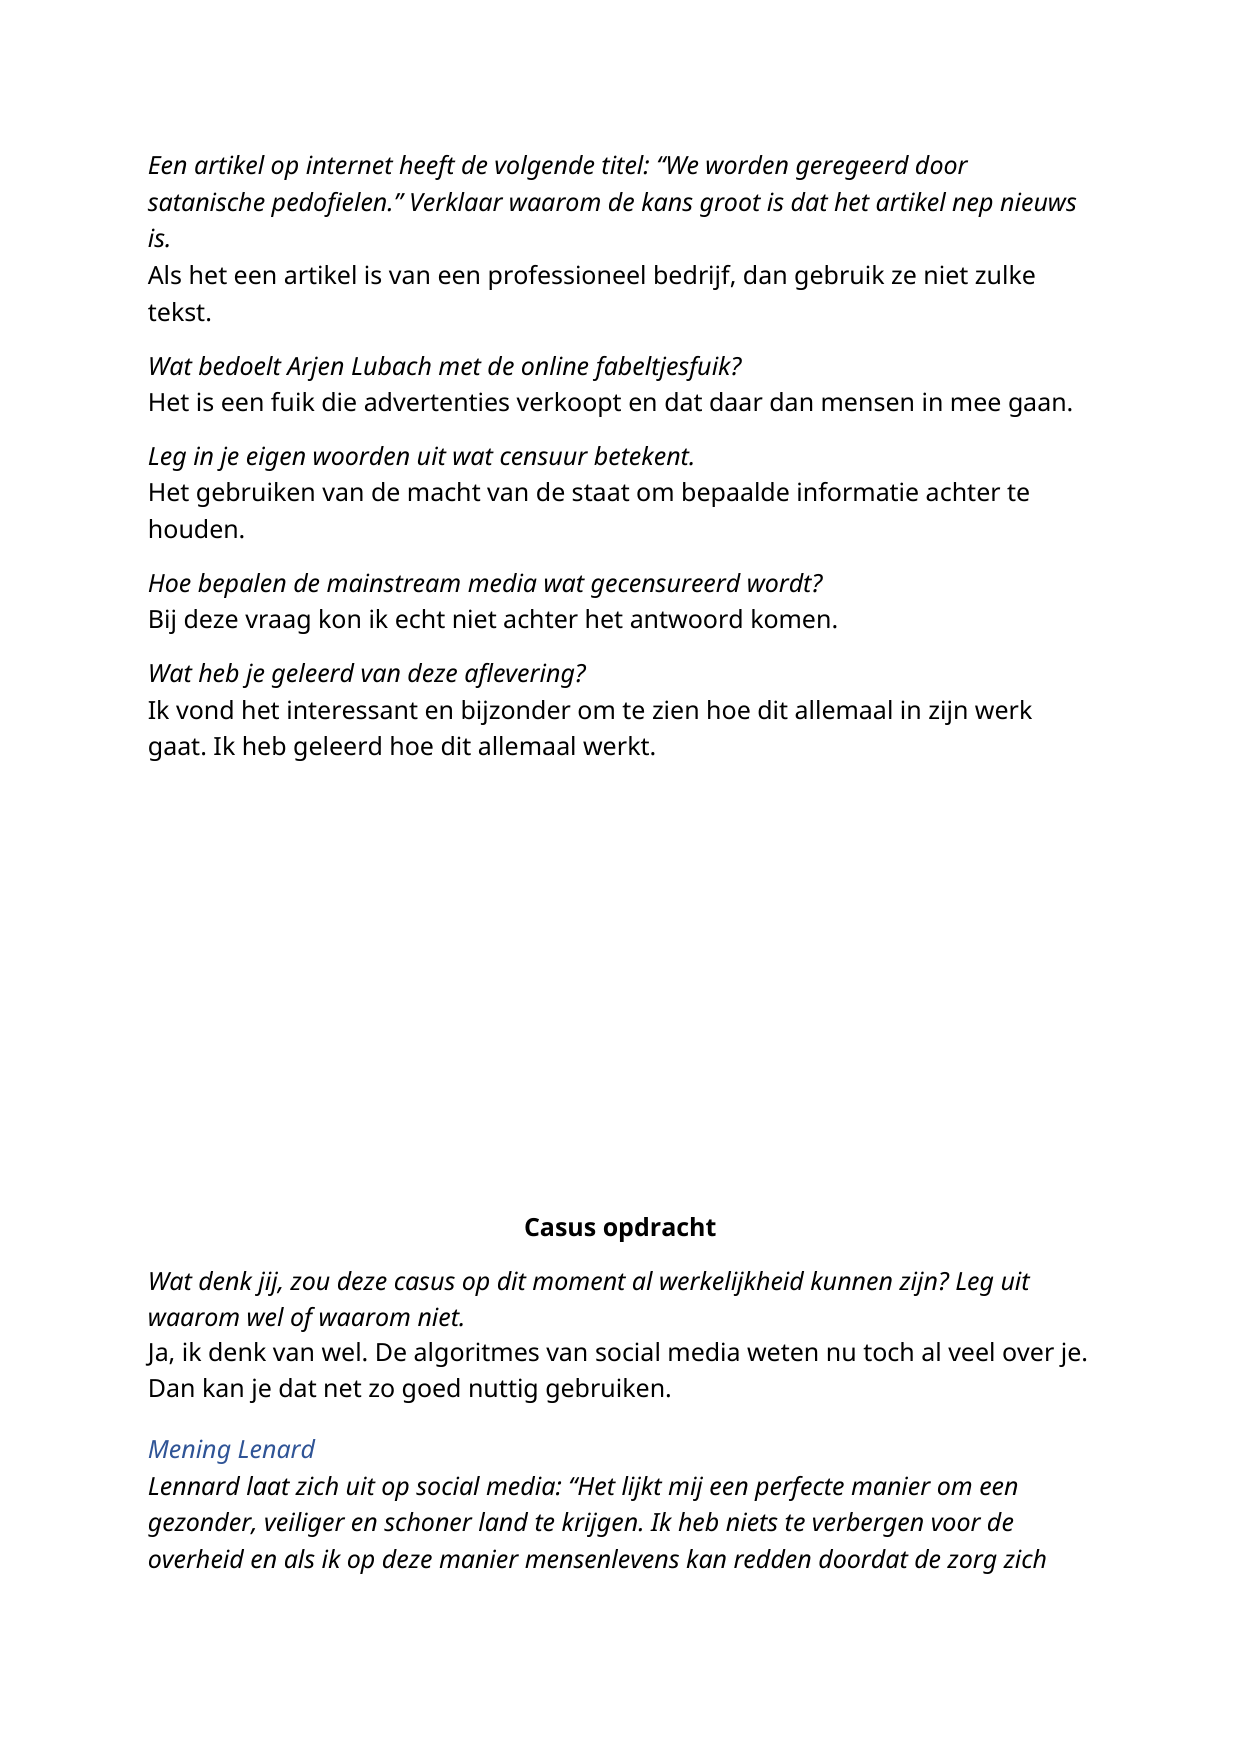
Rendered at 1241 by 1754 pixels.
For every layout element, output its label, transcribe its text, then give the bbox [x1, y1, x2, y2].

text Wat bedoelt Arjen Lubach met de online fabeltjesfuik? Het is een fuik die advertenties verkoopt en dat daar dan mensen in mee gaan. [148, 348, 1093, 419]
text Wat heb je geleerd van deze aflevering? Ik vond het interessant en bijzonder om te zien hoe dit allemaal in zijn werk gaat. Ik heb geleerd hoe dit allemaal werkt. [148, 656, 1093, 763]
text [148, 1468, 1093, 1576]
text Een artikel op internet heeft de volgende titel: “We worden geregeerd door satanische pedofielen.” Verklaar waarom de kans groot is dat het artikel nep nieuws is. Als het een artikel is van een professioneel bedrijf, dan gebruik ze niet zulke tekst. [148, 148, 1093, 329]
text Casus opdracht [148, 1210, 1093, 1244]
text Wat denk jij, zou deze casus op dit moment al werkelijkheid kunnen zijn? Leg uit waarom wel of waarom niet. Ja, ik denk van wel. De algoritmes van social media weten nu toch al veel over je. Dan kan je dat net zo goed nuttig gebruiken. [148, 1263, 1093, 1405]
subtitle Mening Lenard [148, 1431, 1093, 1465]
text Hoe bepalen de mainstream media wat gecensureerd wordt? Bij deze vraag kon ik echt niet achter het antwoord komen. [148, 565, 1093, 636]
text Leg in je eigen woorden uit wat censuur betekent. Het gebruiken van de macht van de staat om bepaalde informatie achter te houden. [148, 438, 1093, 546]
